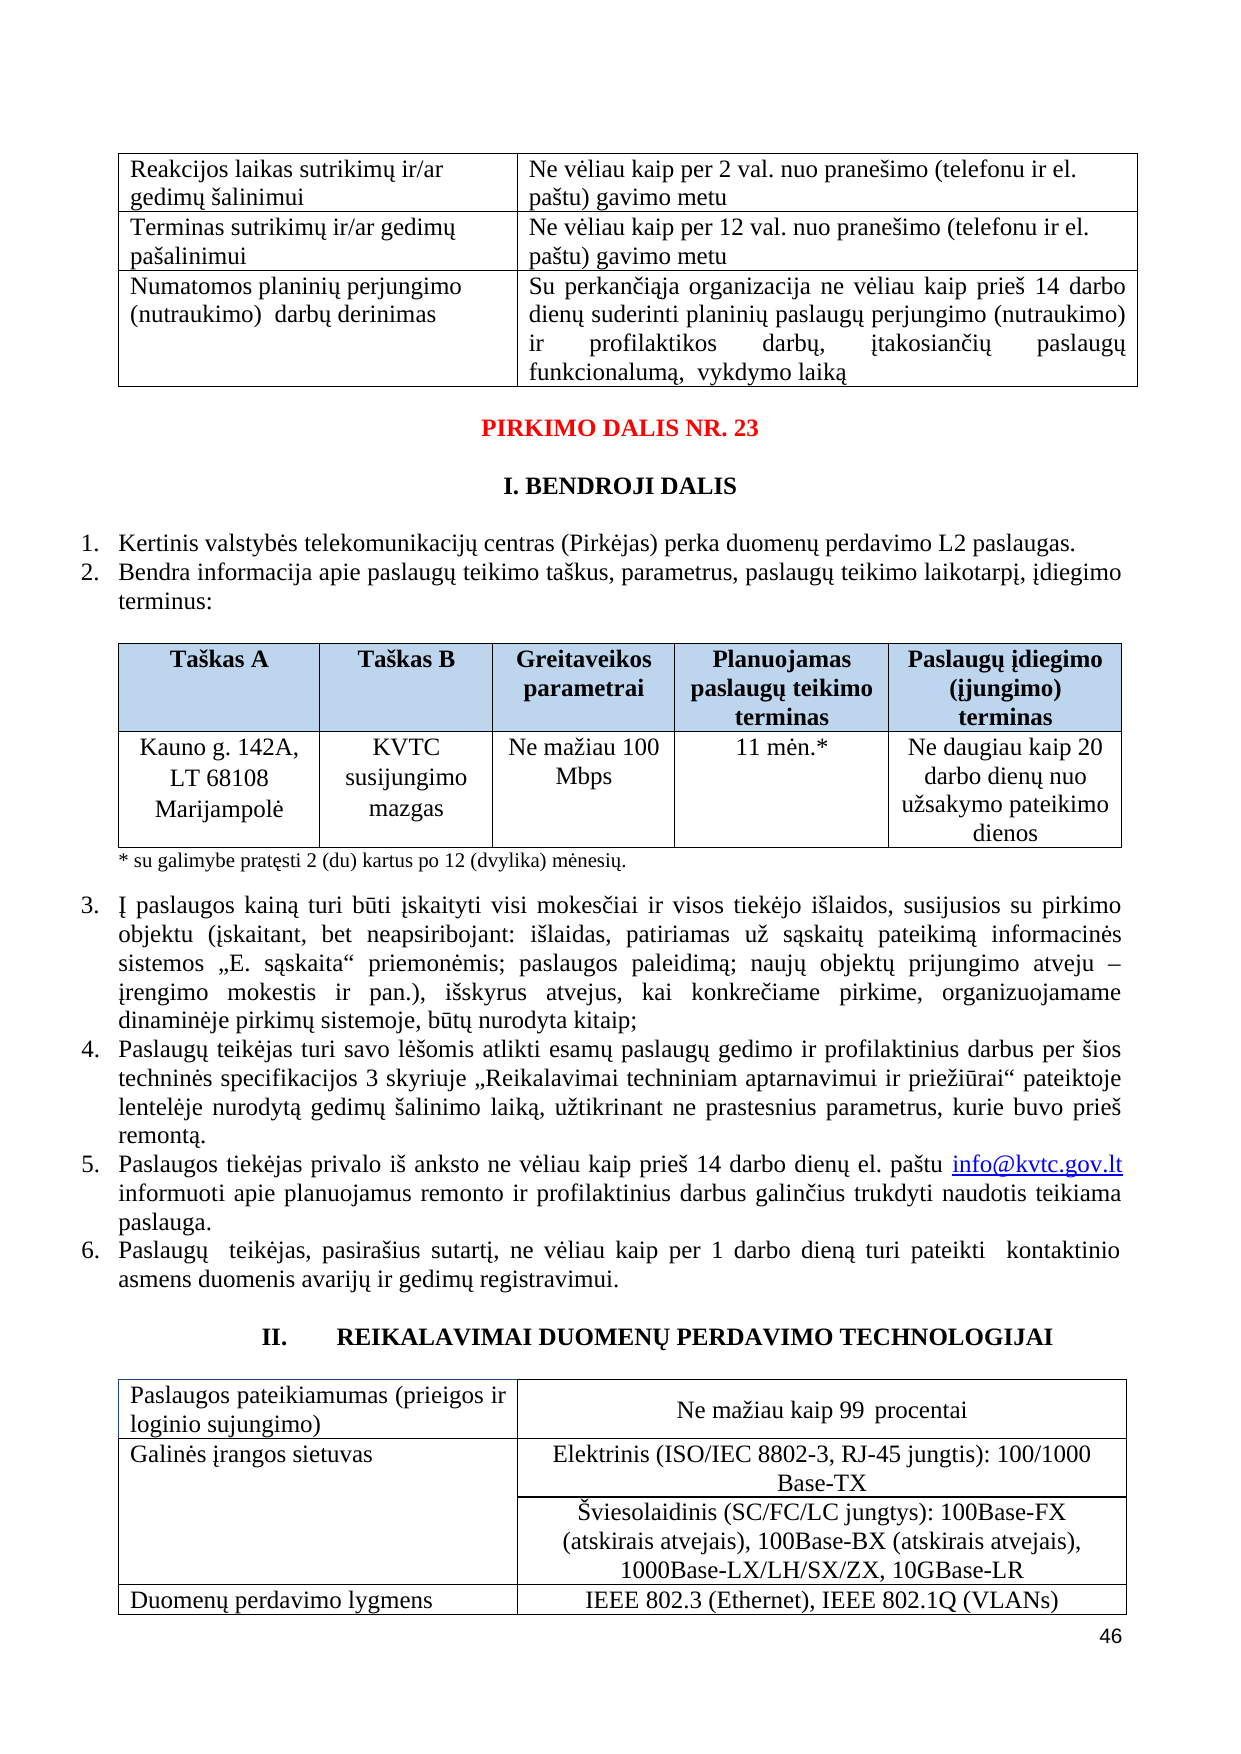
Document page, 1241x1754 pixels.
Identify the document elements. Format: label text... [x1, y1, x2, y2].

table_cell Ne daugiau kaip 20 darbo dienų nuo užsakymo pateikimo dienos [889, 732, 1121, 847]
table_cell Numatomos planinių perjungimo (nutraukimo) darbų derinimas [119, 271, 517, 386]
table_header Taškas A [119, 644, 319, 731]
table_cell KVTC susijungimo mazgas [320, 732, 492, 847]
table_header Greitaveikos parametrai [493, 644, 674, 731]
table_header Paslaugų įdiegimo (įjungimo) terminas [889, 644, 1121, 731]
table_cell Elektrinis (ISO/IEC 8802-3, RJ-45 jungtis): 100/1000 Base-TX [518, 1439, 1126, 1496]
list Bendra informacija apie paslaugų teikimo taškus, parametrus, paslaugų teikimo laikotarpį, įdiegimo terminus: [81, 557, 1122, 614]
table_cell Terminas sutrikimų ir/ar gedimų pašalinimui [119, 212, 517, 270]
list I. BENDROJI DALIS [118, 471, 1122, 499]
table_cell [518, 1585, 1126, 1613]
table_header Ne mažiau kaip 99 procentai [518, 1380, 1126, 1438]
table_header Taškas B [320, 644, 492, 731]
table_header Paslaugos pateikiamumas (prieigos ir loginio sujungimo) [119, 1380, 517, 1438]
list Kertinis valstybės telekomunikacijų centras (Pirkėjas) perka duomenų perdavimo L2 paslaugas. [81, 528, 1122, 557]
table_cell Galinės įrangos sietuvas [119, 1439, 517, 1584]
table_cell Ne vėliau kaip per 2 val. nuo pranešimo (telefonu ir el. paštu) gavimo metu [518, 154, 1137, 211]
table_cell Kauno g. 142A, LT 68108 Marijampolė [119, 732, 319, 847]
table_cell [119, 1585, 517, 1613]
table_cell Ne mažiau 100 Mbps [493, 732, 674, 847]
list Paslaugų teikėjas, pasirašius sutartį, ne vėliau kaip per 1 darbo dieną turi pateikti kontaktinio asmens duomenis avarijų ir gedimų registravimui. [81, 1236, 1122, 1293]
table_header Planuojamas paslaugų teikimo terminas [675, 644, 888, 731]
list Į paslaugos kainą turi būti įskaityti visi mokesčiai ir visos tiekėjo išlaidos, susijusios su pirkimo objektu (įskaitant, bet neapsiribojant: išlaidas, patiriamas už sąskaitų pateikimą informacinės sistemos „E. sąskaita“ priemonėmis; paslaugos paleidimą; naujų objektų prijungimo atveju – įrengimo mokestis ir pan.), išskyrus atvejus, kai konkrečiame pirkime, organizuojamame dinaminėje pirkimų sistemoje, būtų nurodyta kitaip; [81, 891, 1122, 1034]
table_cell Reakcijos laikas sutrikimų ir/ar gedimų šalinimui [119, 154, 517, 211]
table_cell 11 mėn.* [675, 732, 888, 847]
text PIRKIMO DALIS NR. 23 [118, 413, 1122, 442]
list REIKALAVIMAI DUOMENŲ PERDAVIMO TECHNOLOGIJAI [193, 1322, 1122, 1351]
table_cell Su perkančiąja organizacija ne vėliau kaip prieš 14 darbo dienų suderinti planinių paslaugų perjungimo (nutraukimo) ir profilaktikos darbų, įtakosiančių paslaugų funkcionalumą, vykdymo laiką [518, 271, 1137, 386]
table_cell Ne vėliau kaip per 12 val. nuo pranešimo (telefonu ir el. paštu) gavimo metu [518, 212, 1137, 270]
list Paslaugų teikėjas turi savo lėšomis atlikti esamų paslaugų gedimo ir profilaktinius darbus per šios techninės specifikacijos 3 skyriuje „Reikalavimai techniniam aptarnavimui ir priežiūrai“ pateiktoje lentelėje nurodytą gedimų šalinimo laiką, užtikrinant ne prastesnius parametrus, kurie buvo prieš remontą. [81, 1034, 1122, 1149]
list Paslaugos tiekėjas privalo iš anksto ne vėliau kaip prieš 14 darbo dienų el. paštu info@kvtc.gov.lt informuoti apie planuojamus remonto ir profilaktinius darbus galinčius trukdyti naudotis teikiama paslauga. [81, 1149, 1122, 1236]
text * su galimybe pratęsti 2 (du) kartus po 12 (dvylika) mėnesių. [118, 848, 1122, 872]
table_cell Šviesolaidinis (SC/FC/LC jungtys): 100Base-FX (atskirais atvejais), 100Base-BX (atskirais atvejais), 1000Base-LX/LH/SX/ZX, 10GBase-LR [518, 1498, 1126, 1584]
